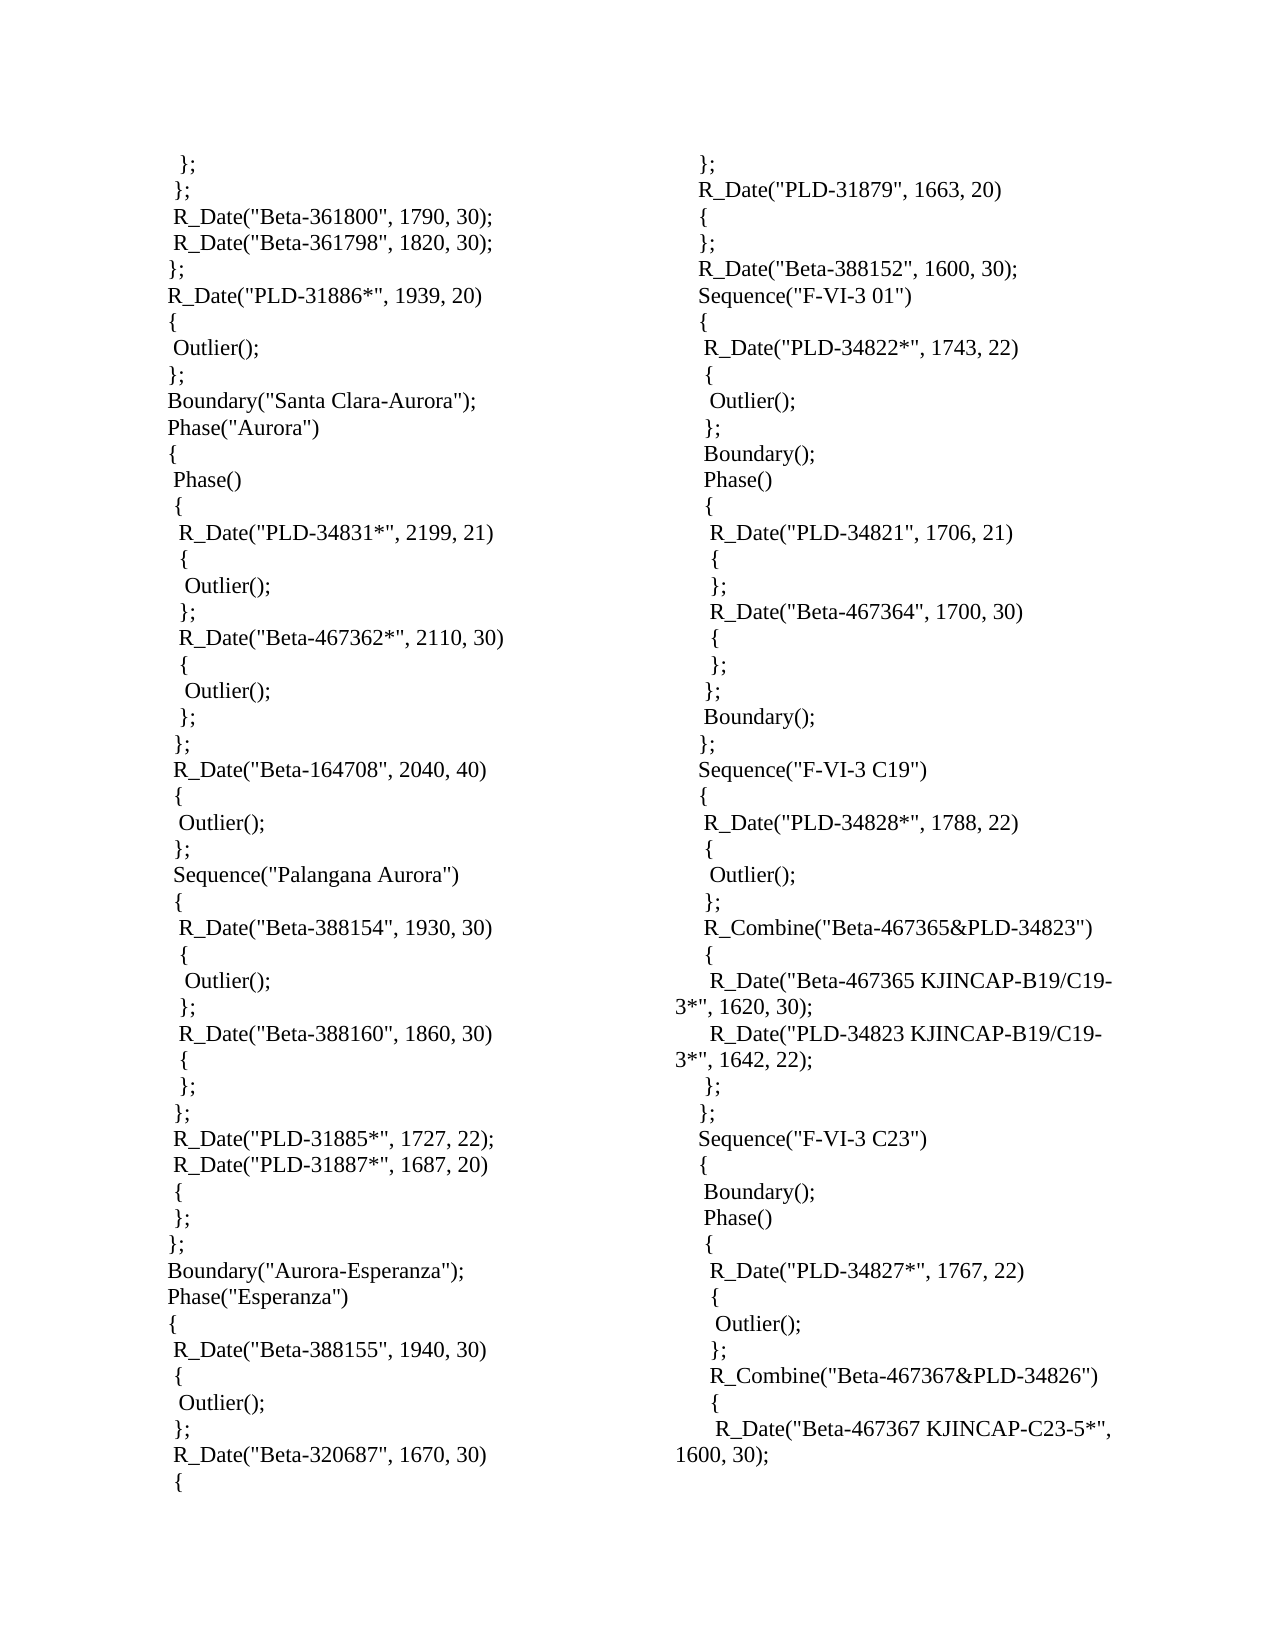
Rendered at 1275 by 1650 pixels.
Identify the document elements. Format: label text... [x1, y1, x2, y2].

text Outlier(); [150, 967, 600, 993]
text Boundary("Santa Clara-Aurora"); [150, 387, 600, 413]
text }; [675, 730, 1125, 756]
text Sequence("Palangana Aurora") [150, 862, 600, 888]
text { [150, 1046, 600, 1072]
text }; [150, 598, 600, 624]
text R_Date("Beta-388155", 1940, 30) [150, 1336, 600, 1362]
text }; [150, 150, 600, 176]
text R_Date("Beta-388152", 1600, 30); [675, 255, 1125, 282]
text { [675, 1283, 1125, 1309]
text { [675, 1231, 1125, 1257]
text R_Date("PLD-31879", 1663, 20) [675, 176, 1125, 203]
text }; [150, 1231, 600, 1257]
text { [675, 782, 1125, 809]
text R_Date("Beta-320687", 1670, 30) [150, 1441, 600, 1468]
text { [675, 1389, 1125, 1415]
text R_Date("PLD-34822*", 1743, 22) [675, 334, 1125, 361]
text Phase() [150, 466, 600, 493]
text Phase("Esperanza") [150, 1283, 600, 1309]
text }; [675, 1099, 1125, 1125]
text }; [150, 993, 600, 1020]
text }; [150, 1204, 600, 1231]
text R_Date("Beta-361798", 1820, 30); [150, 229, 600, 255]
text Outlier(); [675, 1309, 1125, 1336]
text { [150, 1468, 600, 1494]
text R_Date("Beta-467367 KJINCAP-C23-5*", 1600, 30); [675, 1415, 1125, 1468]
text { [150, 1362, 600, 1389]
text }; [675, 413, 1125, 440]
text Phase() [675, 466, 1125, 493]
text Boundary(); [675, 703, 1125, 730]
text }; [150, 703, 600, 730]
text }; [675, 888, 1125, 914]
text Sequence("F-VI-3 C23") [675, 1125, 1125, 1151]
text { [675, 203, 1125, 229]
text Outlier(); [150, 572, 600, 598]
text R_Combine("Beta-467367&PLD-34826") [675, 1362, 1125, 1389]
text R_Date("Beta-467365 KJINCAP-B19/C19-3*", 1620, 30); [675, 967, 1125, 1020]
text }; [150, 361, 600, 387]
text }; [675, 651, 1125, 677]
text Boundary(); [675, 440, 1125, 466]
text R_Date("PLD-34823 KJINCAP-B19/C19-3*", 1642, 22); [675, 1020, 1125, 1072]
text R_Date("Beta-467362*", 2110, 30) [150, 624, 600, 651]
text }; [150, 255, 600, 282]
text { [150, 1309, 600, 1336]
text }; [150, 176, 600, 203]
text R_Date("Beta-388154", 1930, 30) [150, 914, 600, 941]
text }; [150, 1415, 600, 1441]
text Boundary("Aurora-Esperanza"); [150, 1257, 600, 1283]
text { [150, 545, 600, 572]
text }; [675, 1072, 1125, 1099]
text R_Combine("Beta-467365&PLD-34823") [675, 914, 1125, 941]
text Outlier(); [675, 862, 1125, 888]
text { [675, 1151, 1125, 1178]
text }; [150, 835, 600, 862]
text R_Date("PLD-31886*", 1939, 20) [150, 282, 600, 308]
text { [150, 941, 600, 967]
text { [150, 308, 600, 334]
text R_Date("Beta-361800", 1790, 30); [150, 203, 600, 229]
text { [150, 782, 600, 809]
text }; [150, 1072, 600, 1099]
text }; [150, 730, 600, 756]
text Outlier(); [150, 1389, 600, 1415]
text Sequence("F-VI-3 01") [675, 282, 1125, 308]
text Outlier(); [675, 387, 1125, 413]
text R_Date("PLD-31887*", 1687, 20) [150, 1151, 600, 1178]
text }; [675, 572, 1125, 598]
text }; [675, 229, 1125, 255]
text { [675, 308, 1125, 334]
text }; [675, 150, 1125, 176]
text R_Date("Beta-467364", 1700, 30) [675, 598, 1125, 624]
text }; [675, 1336, 1125, 1362]
text R_Date("Beta-164708", 2040, 40) [150, 756, 600, 782]
text Outlier(); [150, 809, 600, 835]
text { [150, 440, 600, 466]
text Boundary(); [675, 1178, 1125, 1204]
text { [150, 493, 600, 519]
text { [675, 493, 1125, 519]
text Outlier(); [150, 334, 600, 361]
text { [675, 361, 1125, 387]
text { [150, 888, 600, 914]
text { [675, 835, 1125, 862]
text Outlier(); [150, 677, 600, 703]
text R_Date("PLD-34827*", 1767, 22) [675, 1257, 1125, 1283]
text R_Date("PLD-31885*", 1727, 22); [150, 1125, 600, 1151]
text R_Date("PLD-34828*", 1788, 22) [675, 809, 1125, 835]
text { [150, 651, 600, 677]
text R_Date("Beta-388160", 1860, 30) [150, 1020, 600, 1046]
text Phase() [675, 1204, 1125, 1231]
text }; [675, 677, 1125, 703]
text Phase("Aurora") [150, 413, 600, 440]
text }; [150, 1099, 600, 1125]
text { [675, 545, 1125, 572]
text Sequence("F-VI-3 C19") [675, 756, 1125, 782]
text { [675, 624, 1125, 651]
text R_Date("PLD-34831*", 2199, 21) [150, 519, 600, 545]
text { [150, 1178, 600, 1204]
text { [675, 941, 1125, 967]
text R_Date("PLD-34821", 1706, 21) [675, 519, 1125, 545]
